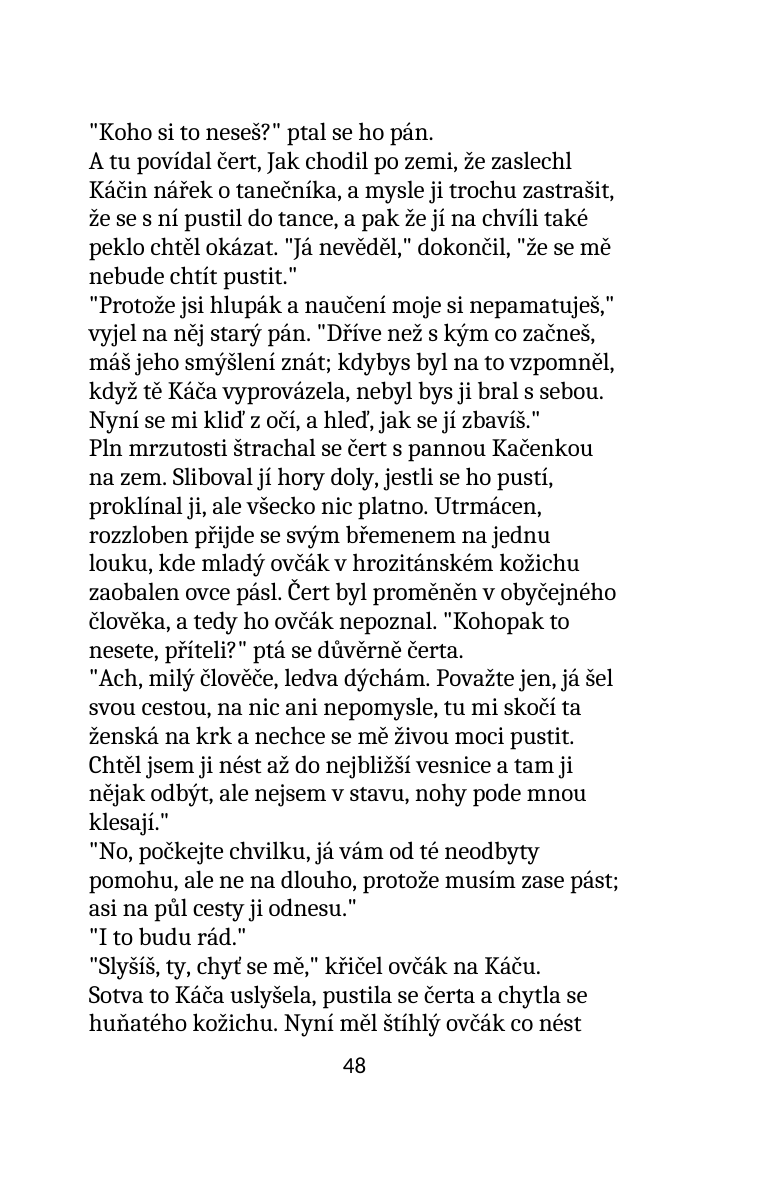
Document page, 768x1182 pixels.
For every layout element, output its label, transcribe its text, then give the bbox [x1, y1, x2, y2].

text "Protože jsi hlupák a naučení moje si nepamatuješ," vyjel na něj starý pán. "Dříve než s kým co začneš, máš jeho smýšlení znát; kdybys byl na to vzpomněl, když tě Káča vyprovázela, nebyl bys ji bral s sebou. Nyní se mi kliď z očí, a hleď, jak se jí zbavíš." [89, 291, 620, 434]
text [89, 981, 620, 1038]
text "No, počkejte chvilku, já vám od té neodbyty pomohu, ale ne na dlouho, protože musím zase pást; asi na půl cesty ji odnesu." [89, 837, 620, 923]
text "Slyšíš, ty, chyť se mě," křičel ovčák na Káču. [89, 952, 620, 981]
text "Ach, milý člověče, ledva dýchám. Považte jen, já šel svou cestou, na nic ani nepomysle, tu mi skočí ta ženská na krk a nechce se mě živou moci pustit. Chtěl jsem ji nést až do nejbližší vesnice a tam ji nějak odbýt, ale nejsem v stavu, nohy pode mnou klesají." [89, 664, 620, 837]
text "Koho si to neseš?" ptal se ho pán. [89, 118, 620, 147]
text A tu povídal čert, Jak chodil po zemi, že zaslechl Káčin nářek o tanečníka, a mysle ji trochu zastrašit, že se s ní pustil do tance, a pak že jí na chvíli také peklo chtěl okázat. "Já nevěděl," dokončil, "že se mě nebude chtít pustit." [89, 147, 620, 291]
text "I to budu rád." [89, 923, 620, 952]
text Pln mrzutosti štrachal se čert s pannou Kačenkou na zem. Sliboval jí hory doly, jestli se ho pustí, proklínal ji, ale všecko nic platno. Utrmácen, rozzloben přijde se svým břemenem na jednu louku, kde mladý ovčák v hrozitánském kožichu zaobalen ovce pásl. Čert byl proměněn v obyčejného člověka, a tedy ho ovčák nepoznal. "Kohopak to nesete, příteli?" ptá se důvěrně čerta. [89, 434, 620, 664]
